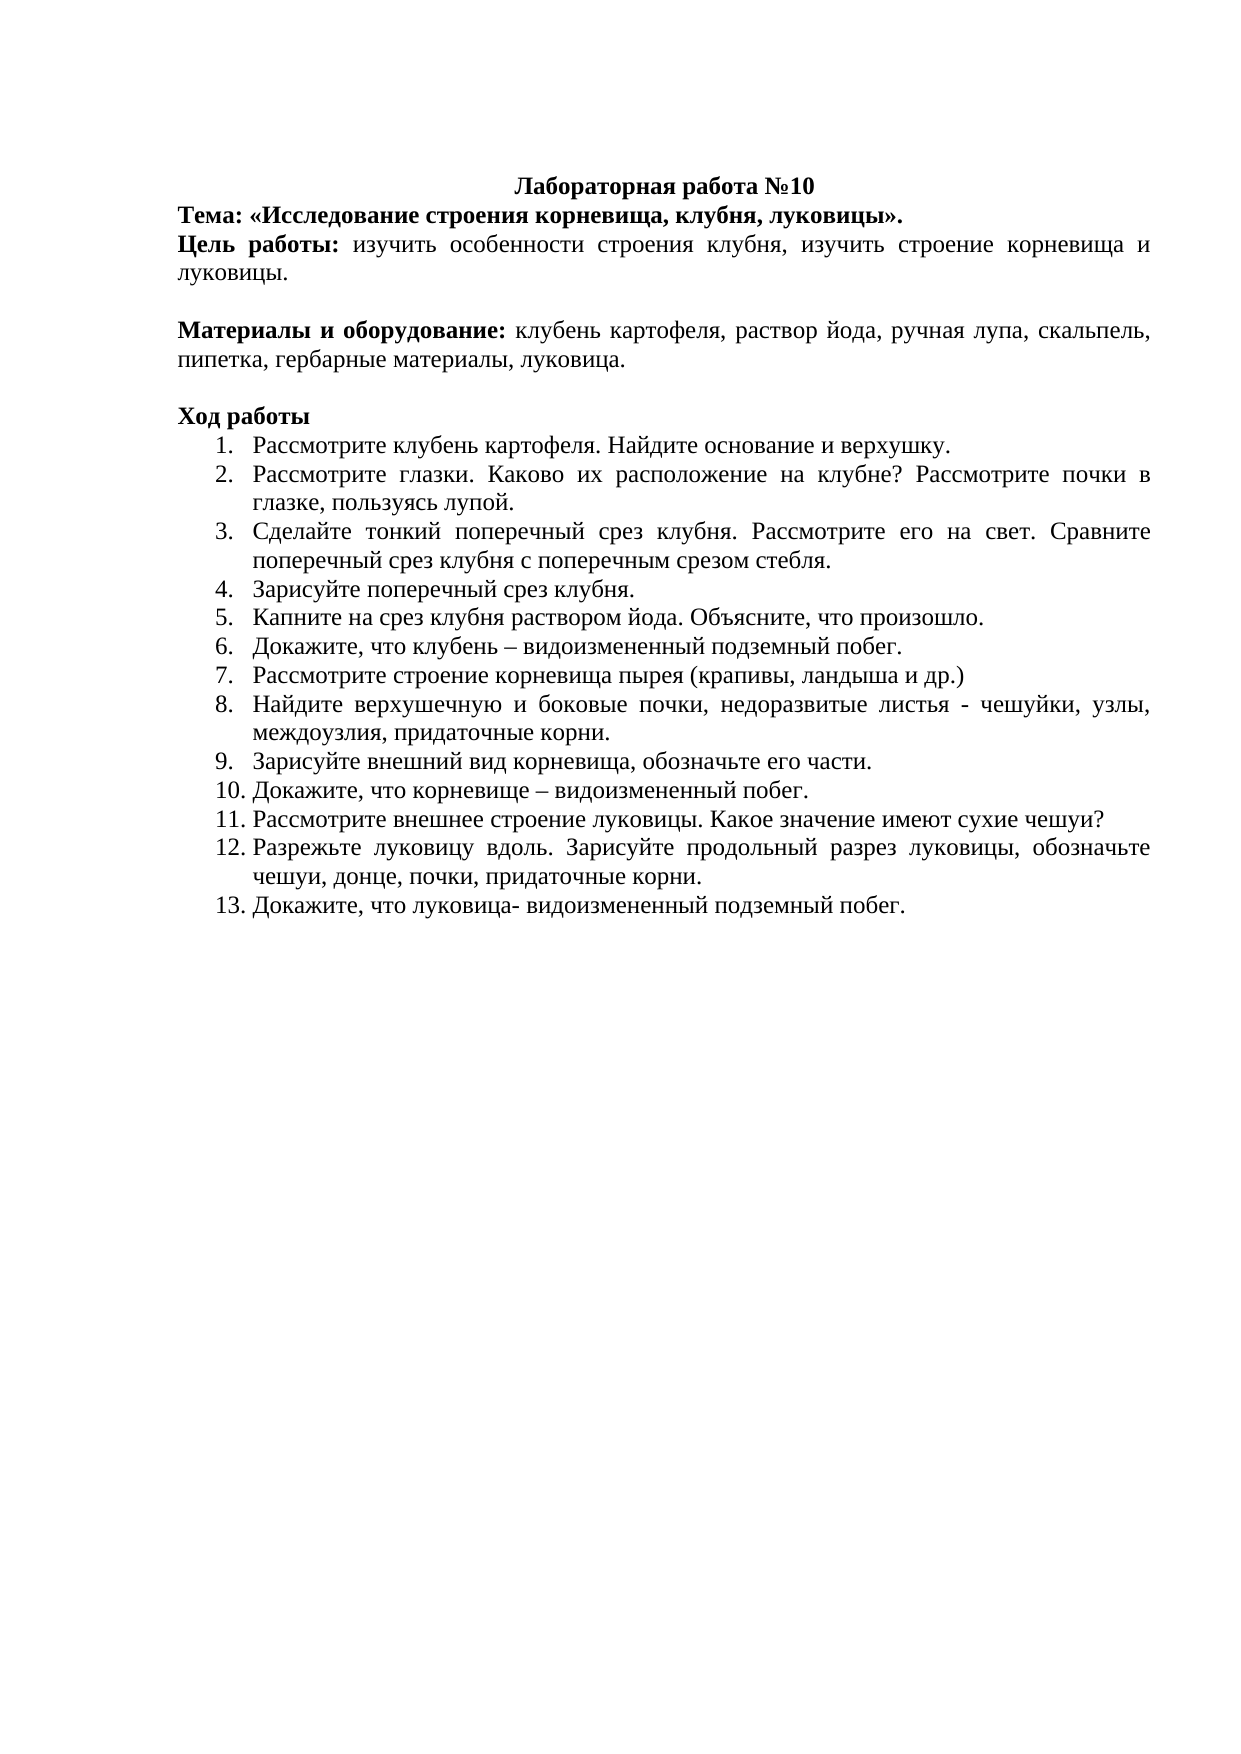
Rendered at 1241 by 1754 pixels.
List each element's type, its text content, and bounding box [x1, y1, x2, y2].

text Цель работы: изучить особенности строения клубня, изучить строение корневища и луковицы. [177, 229, 1152, 286]
list Рассмотрите строение корневища пырея (крапивы, ландыша и др.) [215, 660, 1152, 689]
list Сделайте тонкий поперечный срез клубня. Рассмотрите его на свет. Сравните поперечный срез клубня с поперечным срезом стебля. [215, 516, 1152, 574]
list Зарисуйте внешний вид корневища, обозначьте его части. [215, 746, 1152, 775]
text Материалы и оборудование: клубень картофеля, раствор йода, ручная лупа, скальпель, пипетка, гербарные материалы, луковица. [177, 315, 1152, 372]
text Тема: «Исследование строения корневища, клубня, луковицы». [177, 200, 1152, 229]
list Зарисуйте поперечный срез клубня. [215, 574, 1152, 602]
list Капните на срез клубня раствором йода. Объясните, что произошло. [215, 602, 1152, 631]
list Докажите, что клубень – видоизмененный подземный побег. [215, 631, 1152, 660]
list Докажите, что луковица- видоизмененный подземный побег. [215, 890, 1152, 919]
list Рассмотрите клубень картофеля. Найдите основание и верхушку. [215, 430, 1152, 459]
list Найдите верхушечную и боковые почки, недоразвитые листья - чешуйки, узлы, междоузлия, придаточные корни. [215, 689, 1152, 746]
list Рассмотрите глазки. Каково их расположение на клубне? Рассмотрите почки в глазке, пользуясь лупой. [215, 459, 1152, 516]
text Ход работы [177, 401, 1152, 430]
text Лабораторная работа №10 [177, 171, 1152, 200]
list Разрежьте луковицу вдоль. Зарисуйте продольный разрез луковицы, обозначьте чешуи, донце, почки, придаточные корни. [215, 832, 1152, 890]
list Рассмотрите внешнее строение луковицы. Какое значение имеют сухие чешуи? [215, 804, 1152, 832]
list Докажите, что корневище – видоизмененный побег. [215, 775, 1152, 804]
